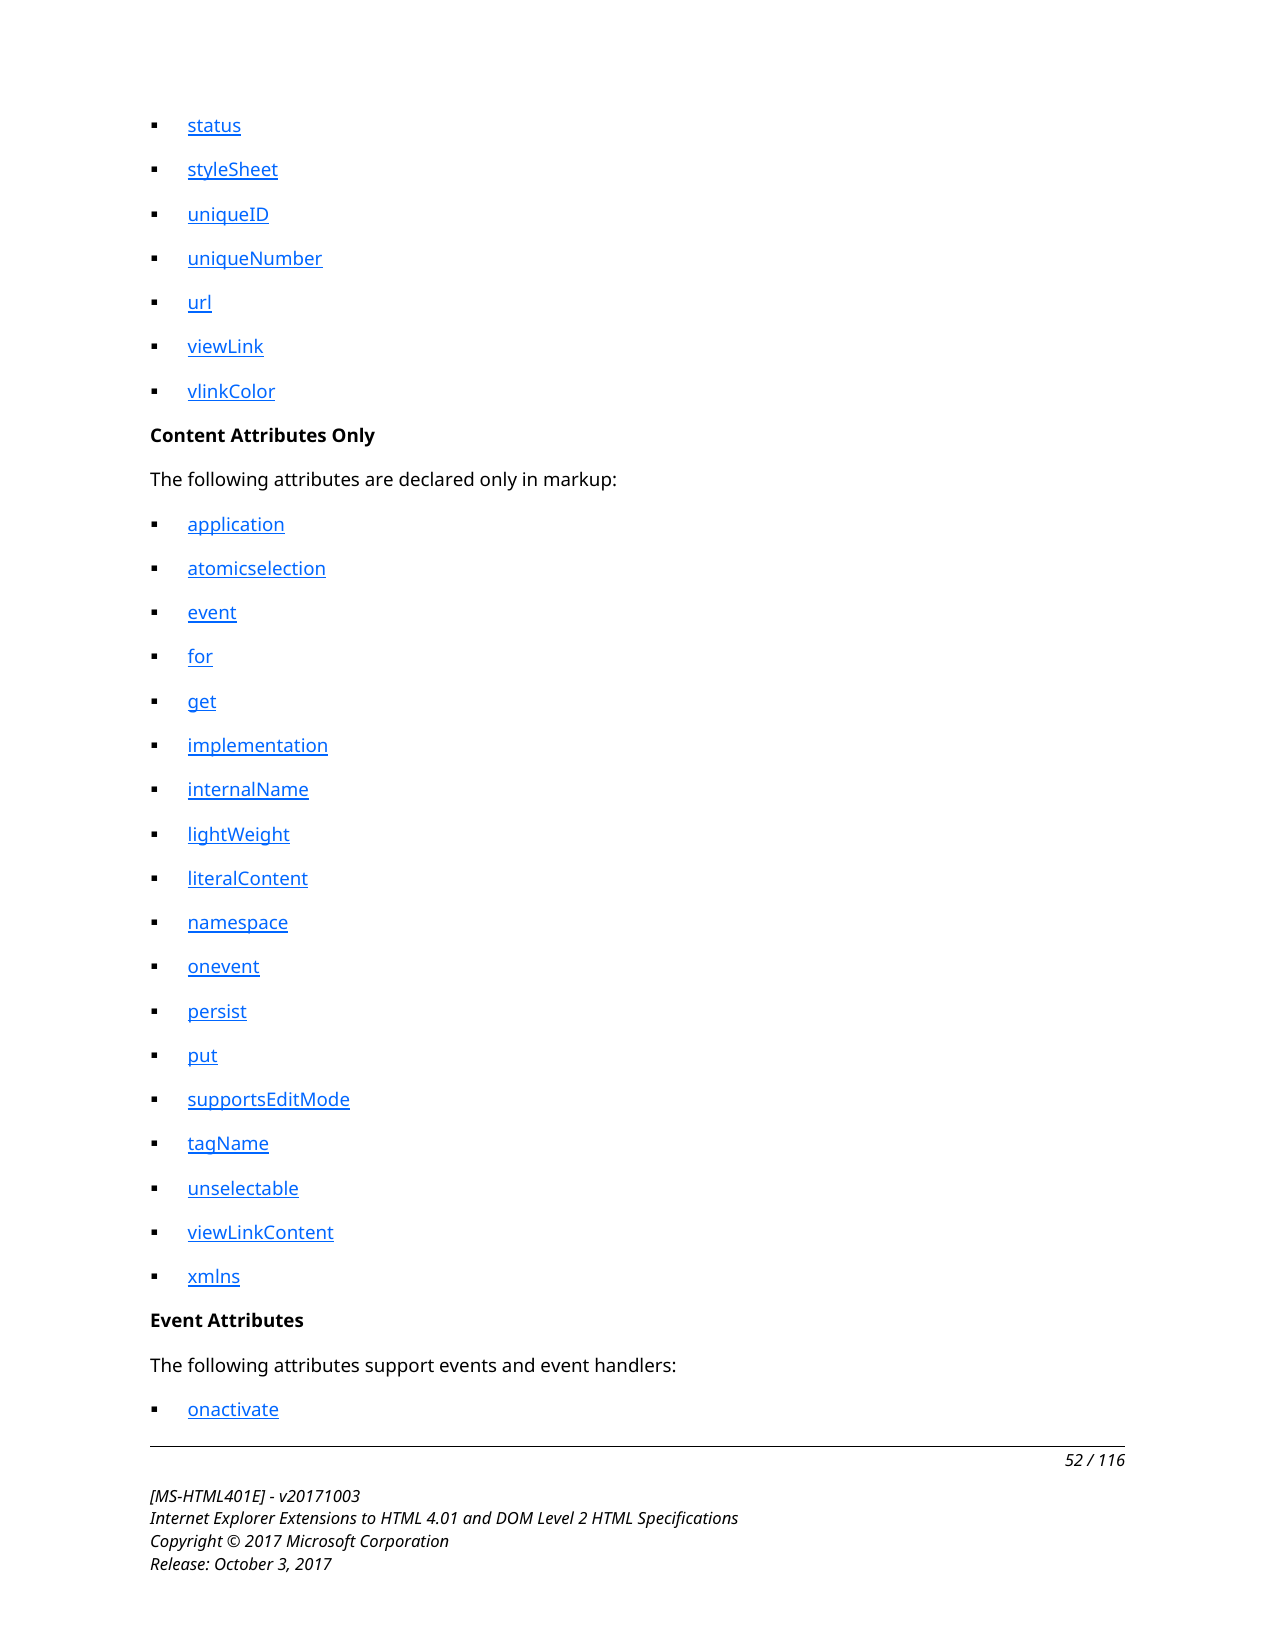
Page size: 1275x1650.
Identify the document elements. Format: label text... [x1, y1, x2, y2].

list literalContent [150, 865, 1125, 891]
list uniqueNumber [150, 245, 1125, 271]
list persist [150, 998, 1125, 1023]
list get [150, 688, 1125, 713]
list tagName [150, 1131, 1125, 1156]
text The following attributes support events and event handlers: [150, 1352, 1125, 1378]
list viewLink [150, 334, 1125, 359]
list styleSheet [150, 157, 1125, 182]
list atomicselection [150, 555, 1125, 581]
list for [150, 644, 1125, 669]
list implementation [150, 732, 1125, 758]
list status [150, 112, 1125, 138]
list event [150, 599, 1125, 625]
list lightWeight [150, 821, 1125, 846]
list vlinkColor [150, 378, 1125, 404]
list uniqueID [150, 201, 1125, 227]
list unselectable [150, 1175, 1125, 1201]
list onactivate [150, 1396, 1125, 1422]
list url [150, 289, 1125, 315]
text Event Attributes [150, 1308, 1125, 1333]
list onevent [150, 954, 1125, 979]
list internalName [150, 777, 1125, 802]
text The following attributes are declared only in markup: [150, 467, 1125, 492]
list namespace [150, 909, 1125, 935]
list viewLinkContent [150, 1219, 1125, 1245]
text Content Attributes Only [150, 422, 1125, 448]
list xmlns [150, 1263, 1125, 1289]
list application [150, 511, 1125, 536]
list put [150, 1042, 1125, 1068]
list supportsEditMode [150, 1086, 1125, 1112]
